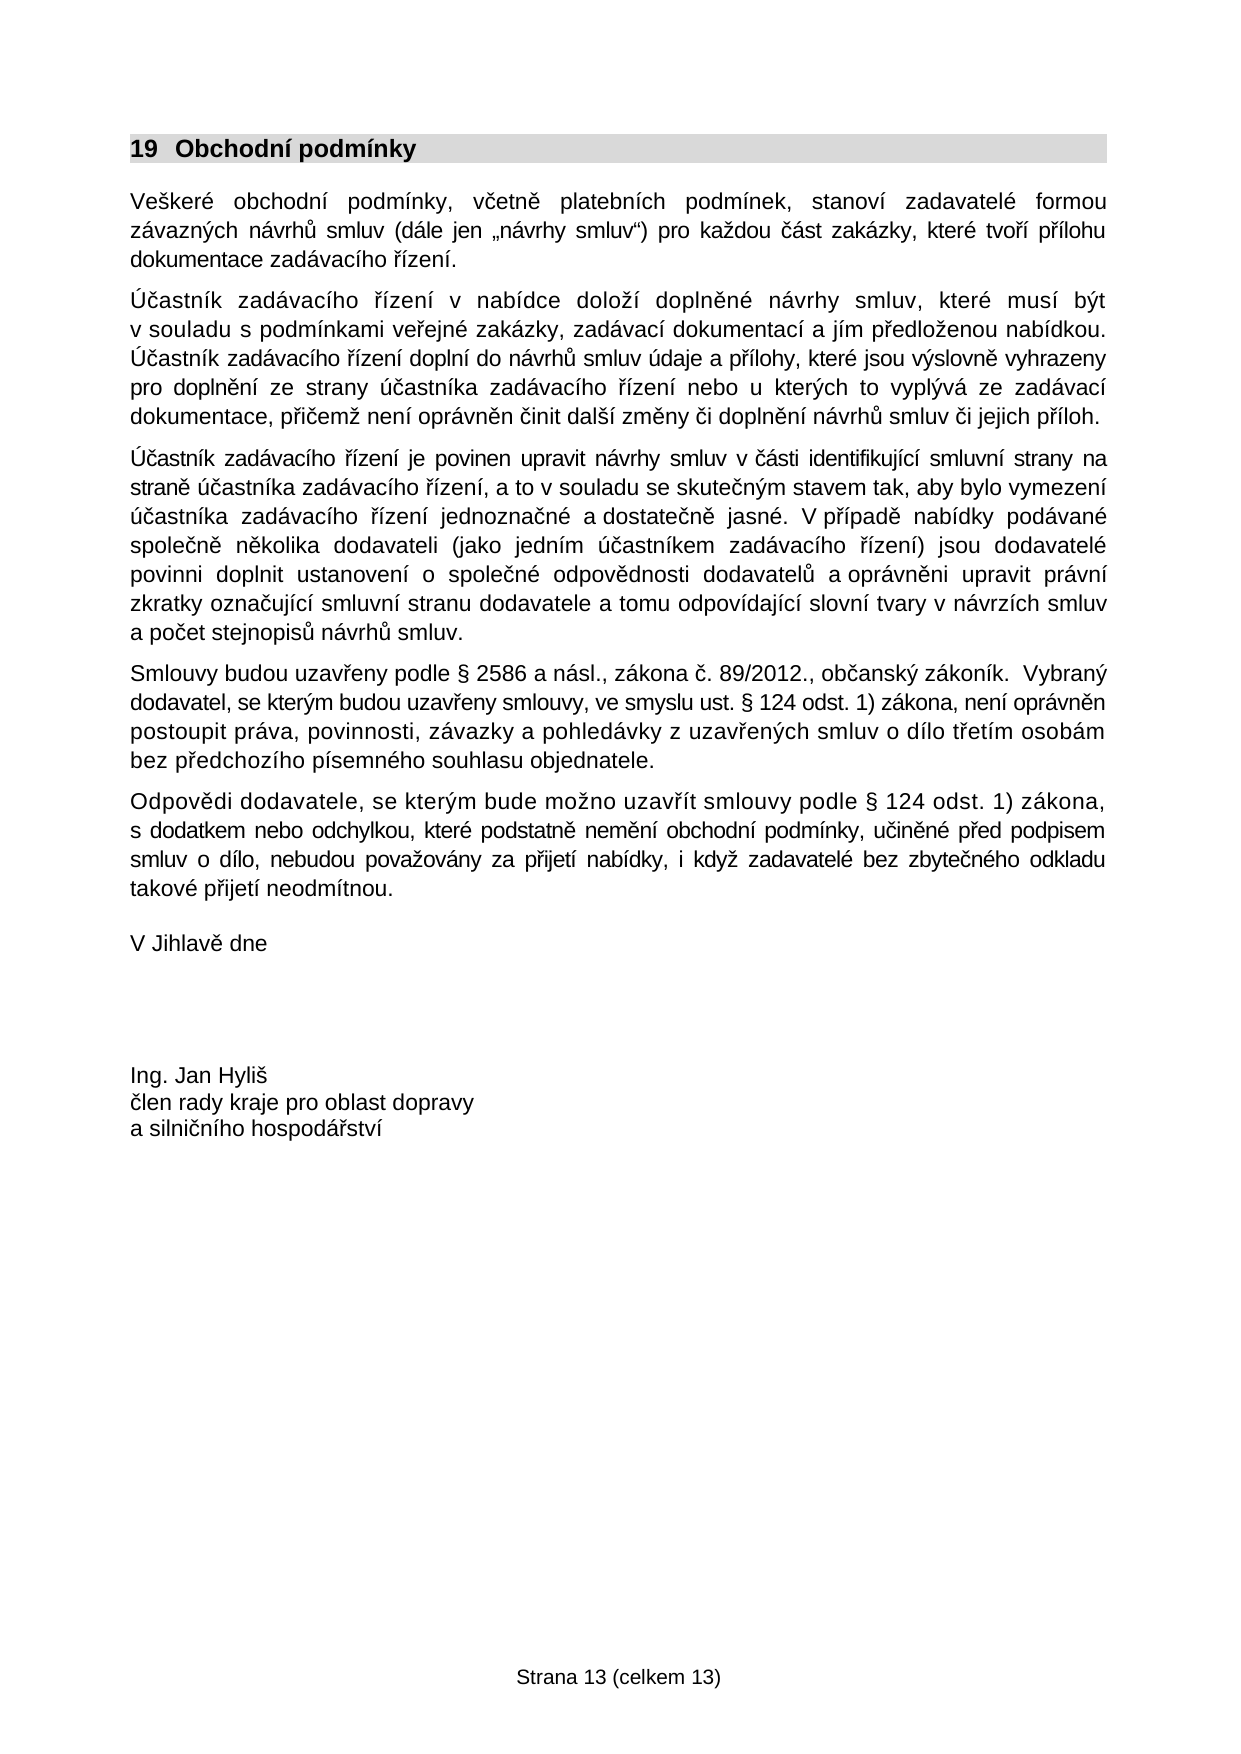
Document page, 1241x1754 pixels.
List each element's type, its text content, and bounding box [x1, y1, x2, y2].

text Účastník zadávacího řízení v nabídce doloží doplněné návrhy smluv, které musí být v souladu s podmínkami veřejné zakázky, zadávací dokumentací a jím předloženou nabídkou. Účastník zadávacího řízení doplní do návrhů smluv údaje a přílohy, které jsou výslovně vyhrazeny pro doplnění ze strany účastníka zadávacího řízení nebo u kterých to vyplývá ze zadávací dokumentace, přičemž není oprávněn činit další změny či doplnění návrhů smluv či jejich příloh. [130, 287, 1107, 429]
text člen rady kraje pro oblast dopravy [130, 1088, 1107, 1115]
text Ing. Jan Hyliš [130, 1062, 1107, 1088]
text V Jihlavě dne [130, 930, 1107, 957]
text a silničního hospodářství [130, 1115, 1107, 1141]
text Účastník zadávacího řízení je povinen upravit návrhy smluv v části identifikující smluvní strany na straně účastníka zadávacího řízení, a to v souladu se skutečným stavem tak, aby bylo vymezení účastníka zadávacího řízení jednoznačné a dostatečně jasné. V případě nabídky podávané společně několika dodavateli (jako jedním účastníkem zadávacího řízení) jsou dodavatelé povinni doplnit ustanovení o společné odpovědnosti dodavatelů a oprávněni upravit právní zkratky označující smluvní stranu dodavatele a tomu odpovídající slovní tvary v návrzích smluv a počet stejnopisů návrhů smluv. [130, 445, 1107, 645]
text Odpovědi dodavatele, se kterým bude možno uzavřít smlouvy podle § 124 odst. 1) zákona, s dodatkem nebo odchylkou, které podstatně nemění obchodní podmínky, učiněné před podpisem smluv o dílo, nebudou považovány za přijetí nabídky, i když zadavatelé bez zbytečného odkladu takové přijetí neodmítnou. [130, 788, 1107, 901]
text Smlouvy budou uzavřeny podle § 2586 a násl., zákona č. 89/2012., občanský zákoník. Vybraný dodavatel, se kterým budou uzavřeny smlouvy, ve smyslu ust. § 124 odst. 1) zákona, není oprávněn postoupit práva, povinnosti, závazky a pohledávky z uzavřených smluv o dílo třetím osobám bez předchozího písemného souhlasu objednatele. [130, 660, 1107, 773]
subtitle Obchodní podmínky [130, 134, 1107, 163]
text Veškeré obchodní podmínky, včetně platebních podmínek, stanoví zadavatelé formou závazných návrhů smluv (dále jen „návrhy smluv“) pro každou část zakázky, které tvoří přílohu dokumentace zadávacího řízení. [130, 188, 1107, 272]
